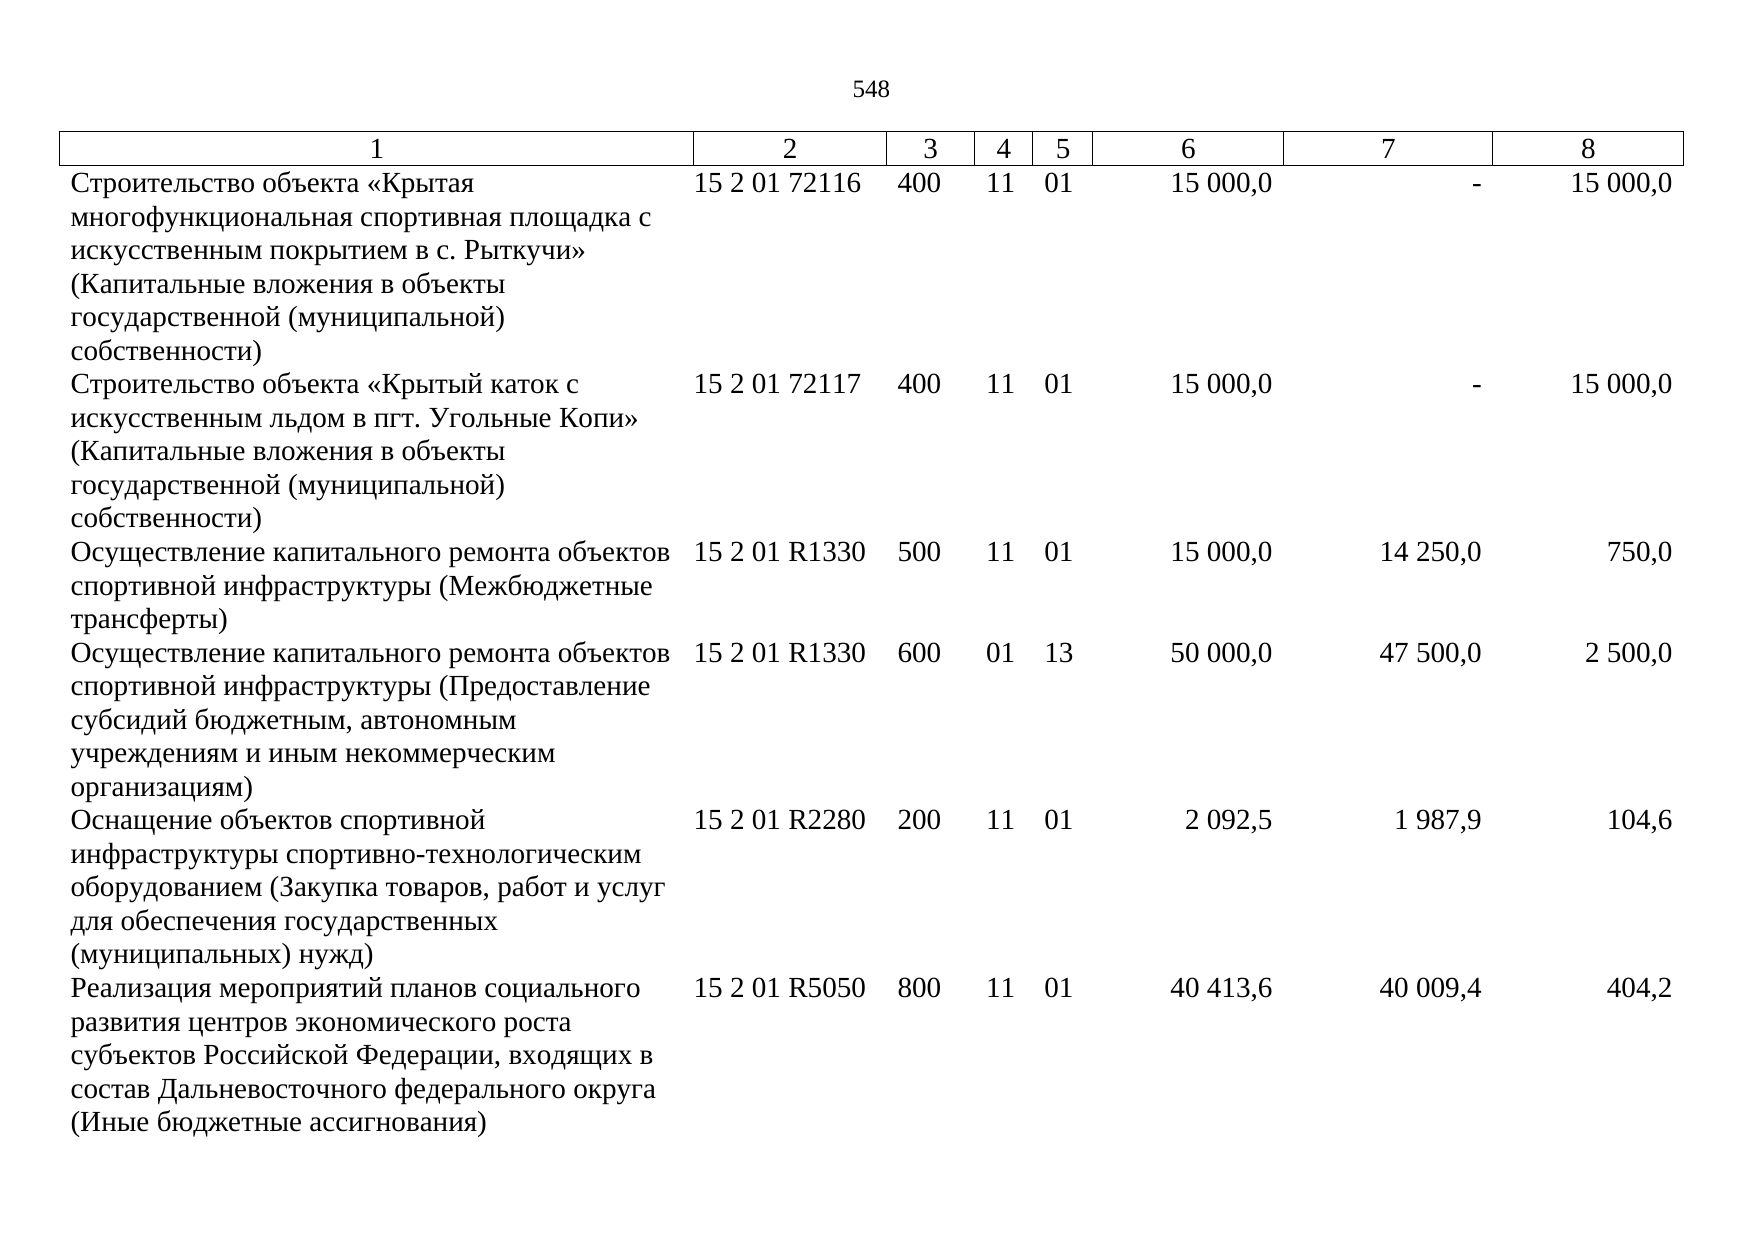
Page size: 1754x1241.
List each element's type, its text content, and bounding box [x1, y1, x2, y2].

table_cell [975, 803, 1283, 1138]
table_header 3 [887, 132, 974, 165]
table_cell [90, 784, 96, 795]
table_header 8 [1493, 132, 1683, 165]
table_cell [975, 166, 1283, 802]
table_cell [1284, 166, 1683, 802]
table_header 4 [975, 132, 1032, 165]
table_header 1 [60, 132, 693, 165]
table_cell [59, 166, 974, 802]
table_header 5 [1033, 132, 1092, 165]
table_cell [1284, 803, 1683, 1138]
table_header 2 [694, 132, 886, 165]
table_header 6 [1093, 132, 1283, 165]
table_header 7 [1284, 132, 1492, 165]
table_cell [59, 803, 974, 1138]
